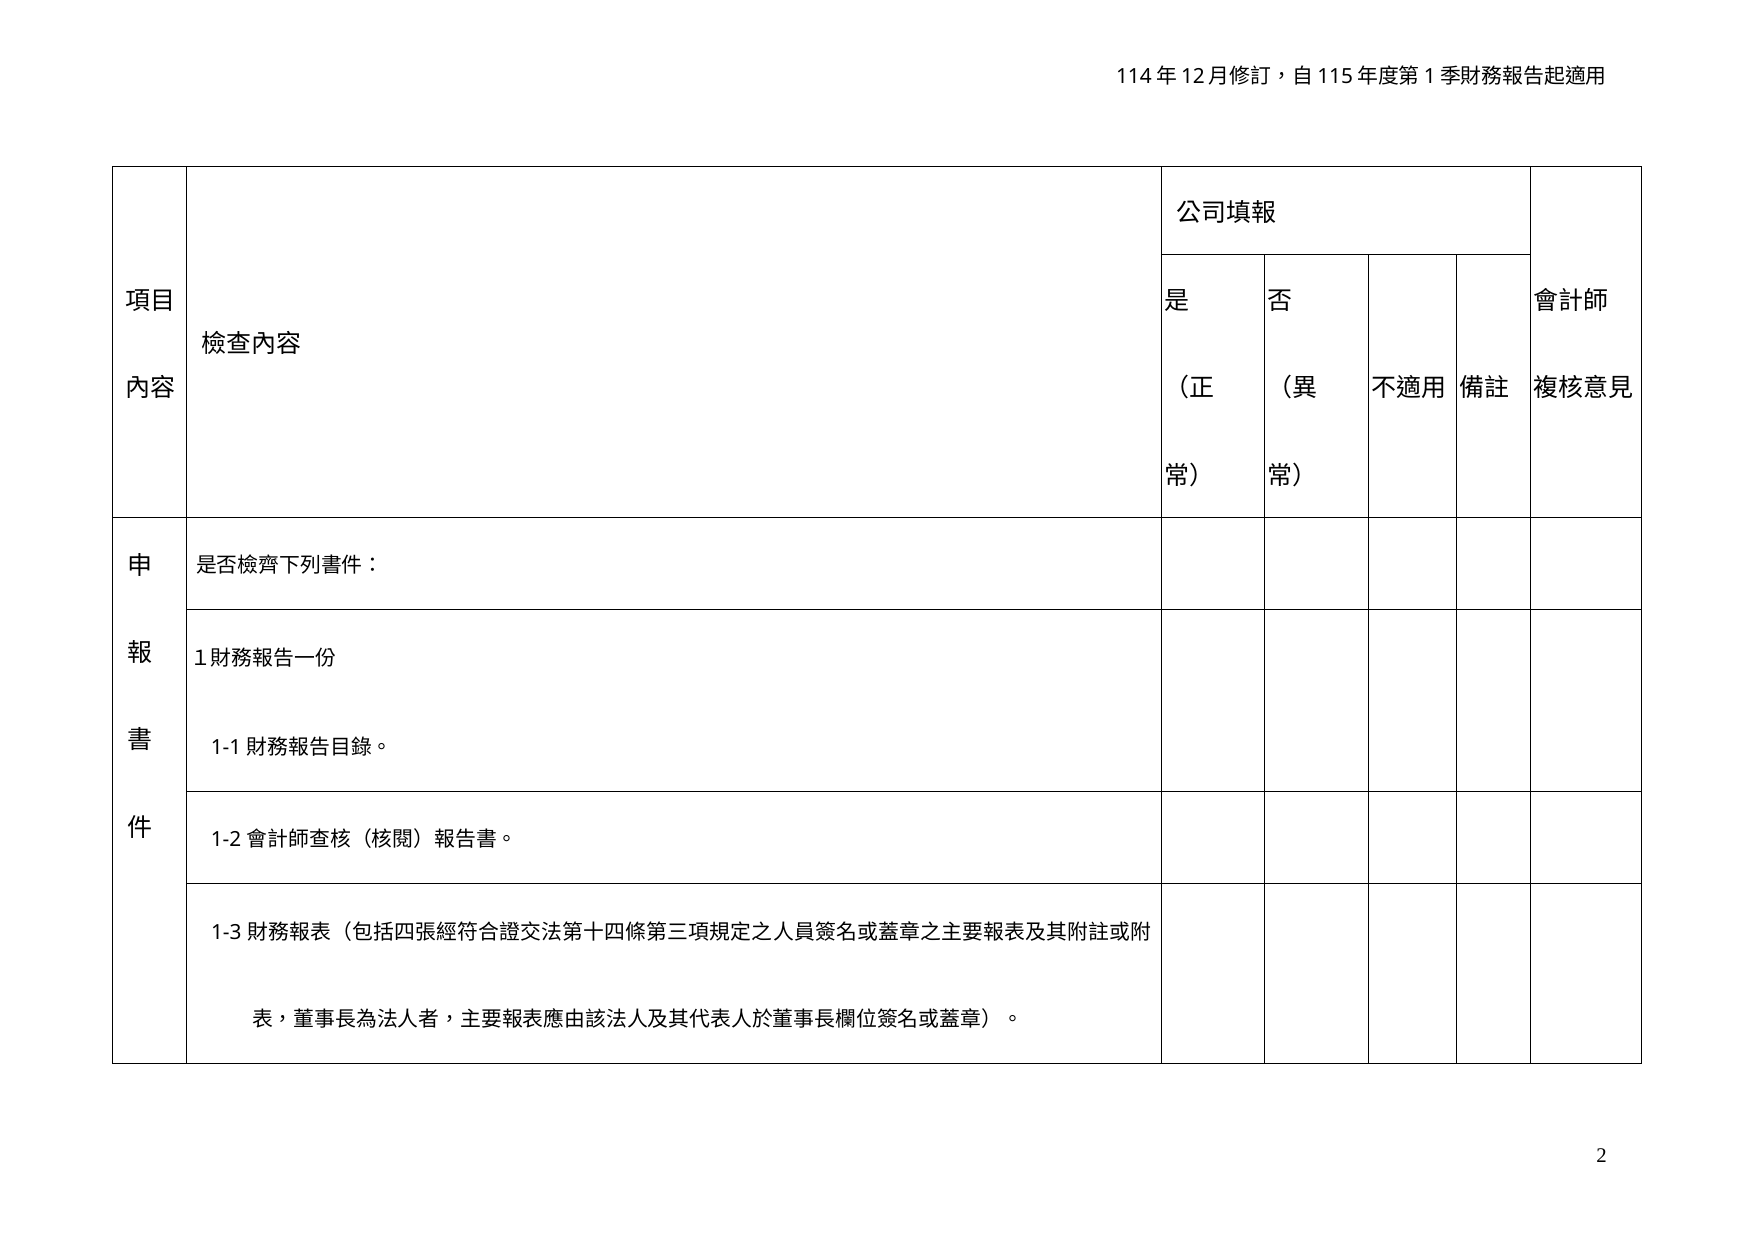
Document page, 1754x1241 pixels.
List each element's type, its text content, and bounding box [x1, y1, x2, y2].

table_cell [1162, 518, 1264, 609]
table_cell 不適用 [1369, 255, 1456, 517]
table_header 項目內容 [113, 167, 186, 517]
table_cell [1265, 610, 1368, 791]
table_cell [1265, 792, 1368, 883]
table_cell [1369, 884, 1456, 1063]
table_cell 1-2 會計師查核（核閱）報告書。 [187, 792, 1161, 883]
table_cell [1457, 610, 1530, 791]
table_cell [1531, 518, 1641, 609]
table_cell [1457, 792, 1530, 883]
table_cell 1-3 財務報表（包括四張經符合證交法第十四條第三項規定之人員簽名或蓋章之主要報表及其附註或附表，董事長為法人者，主要報表應由該法人及其代表人於董事長欄位簽名或蓋章）。 [187, 884, 1161, 1063]
table_cell [1369, 610, 1456, 791]
table_header 會計師 複核意見 [1531, 167, 1641, 517]
table_cell [1162, 884, 1264, 1063]
table_cell [1162, 792, 1264, 883]
table_cell [1265, 518, 1368, 609]
table_cell [1265, 884, 1368, 1063]
table_cell [1531, 792, 1641, 883]
table_cell [1457, 518, 1530, 609]
table_cell 是否檢齊下列書件： [187, 518, 1161, 609]
table_cell 備註 [1457, 255, 1530, 517]
table_cell 申報書件 [113, 518, 186, 1063]
table_cell [1162, 610, 1264, 791]
table_cell [1369, 792, 1456, 883]
table_cell [1369, 518, 1456, 609]
table_cell [1531, 610, 1641, 791]
table_header 公司填報 [1162, 167, 1530, 254]
table_header 檢查內容 [187, 167, 1161, 517]
table_cell 是 （正常） [1162, 255, 1264, 517]
table_cell [1457, 884, 1530, 1063]
table_cell 否 （異常） [1265, 255, 1368, 517]
table_cell [1531, 884, 1641, 1063]
table_cell １財務報告一份 1-1 財務報告目錄。 [187, 610, 1161, 791]
